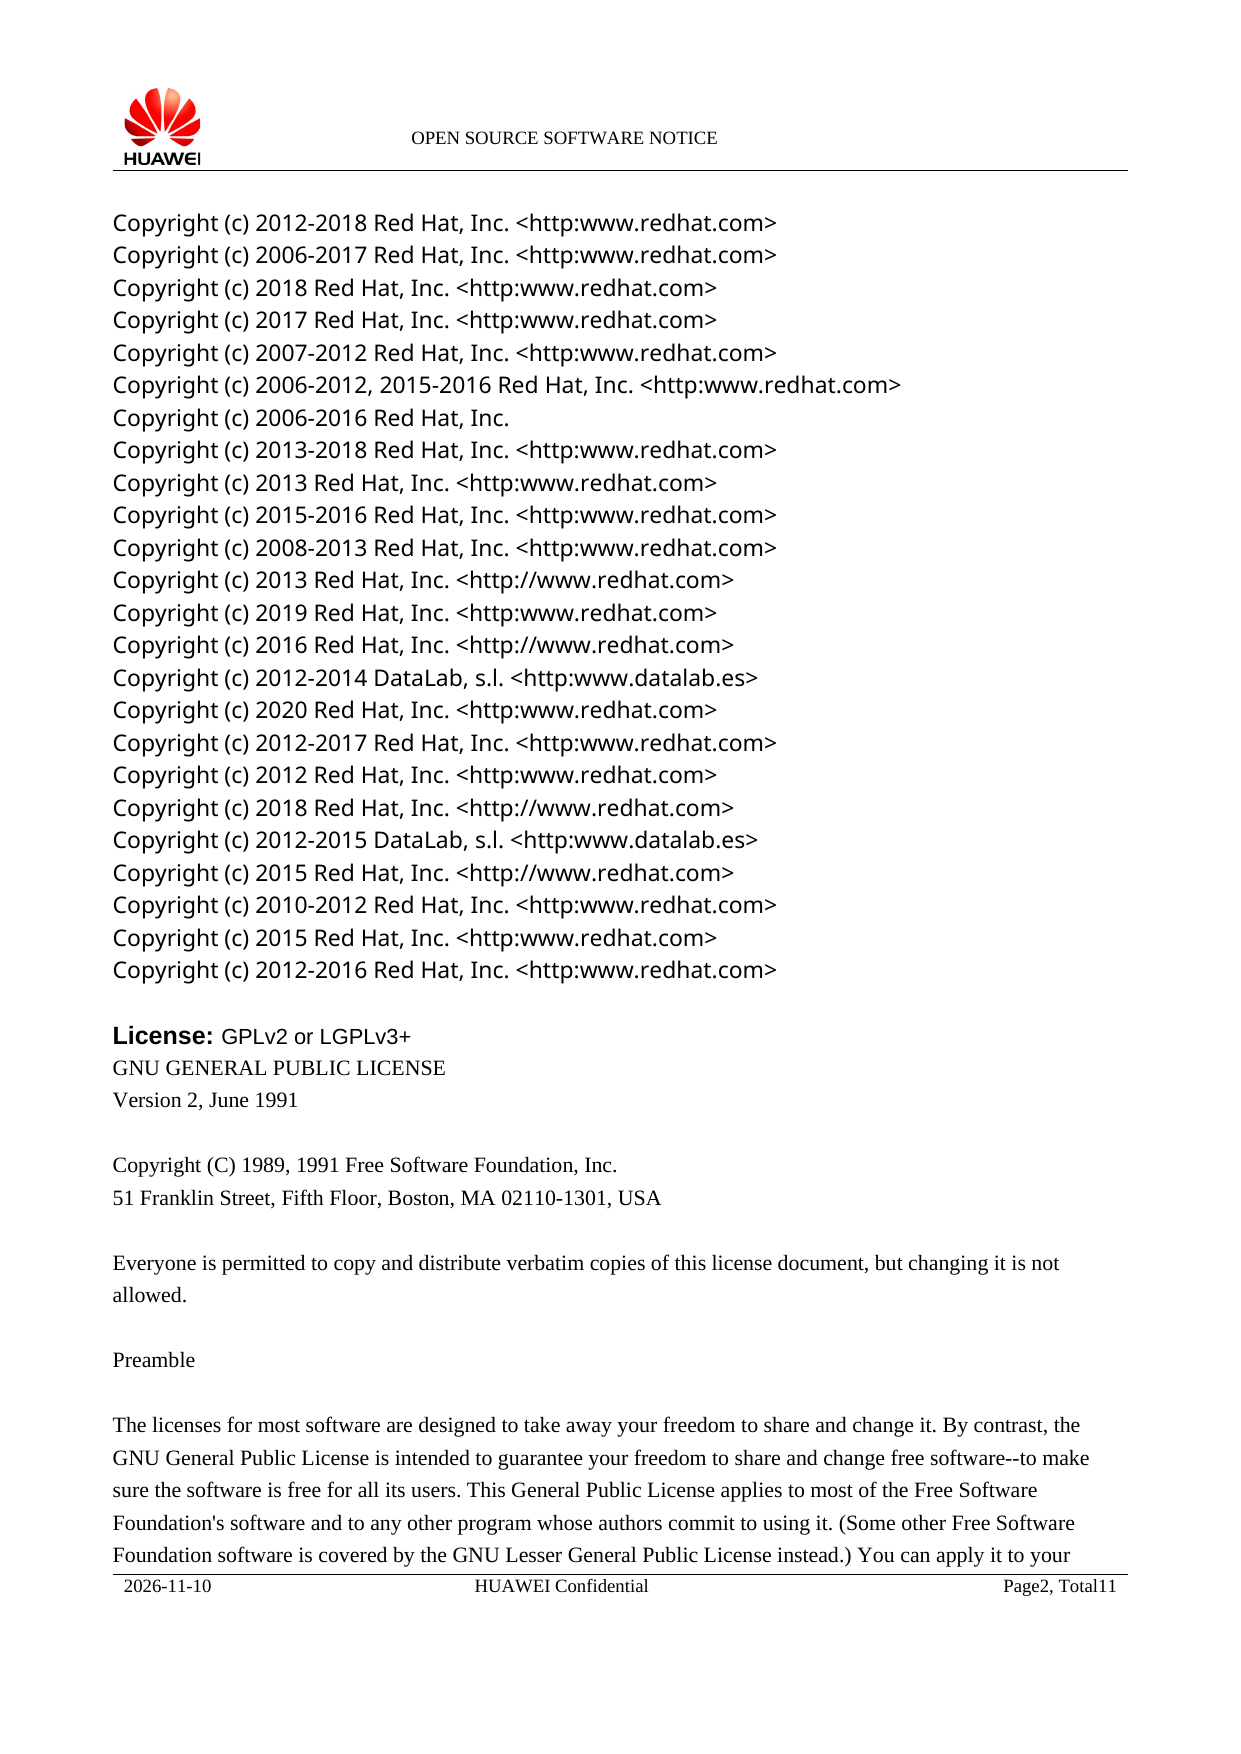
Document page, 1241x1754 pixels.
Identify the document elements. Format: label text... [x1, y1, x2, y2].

text License: GPLv2 or LGPLv3+ [112, 1019, 1128, 1051]
picture [124, 88, 201, 165]
